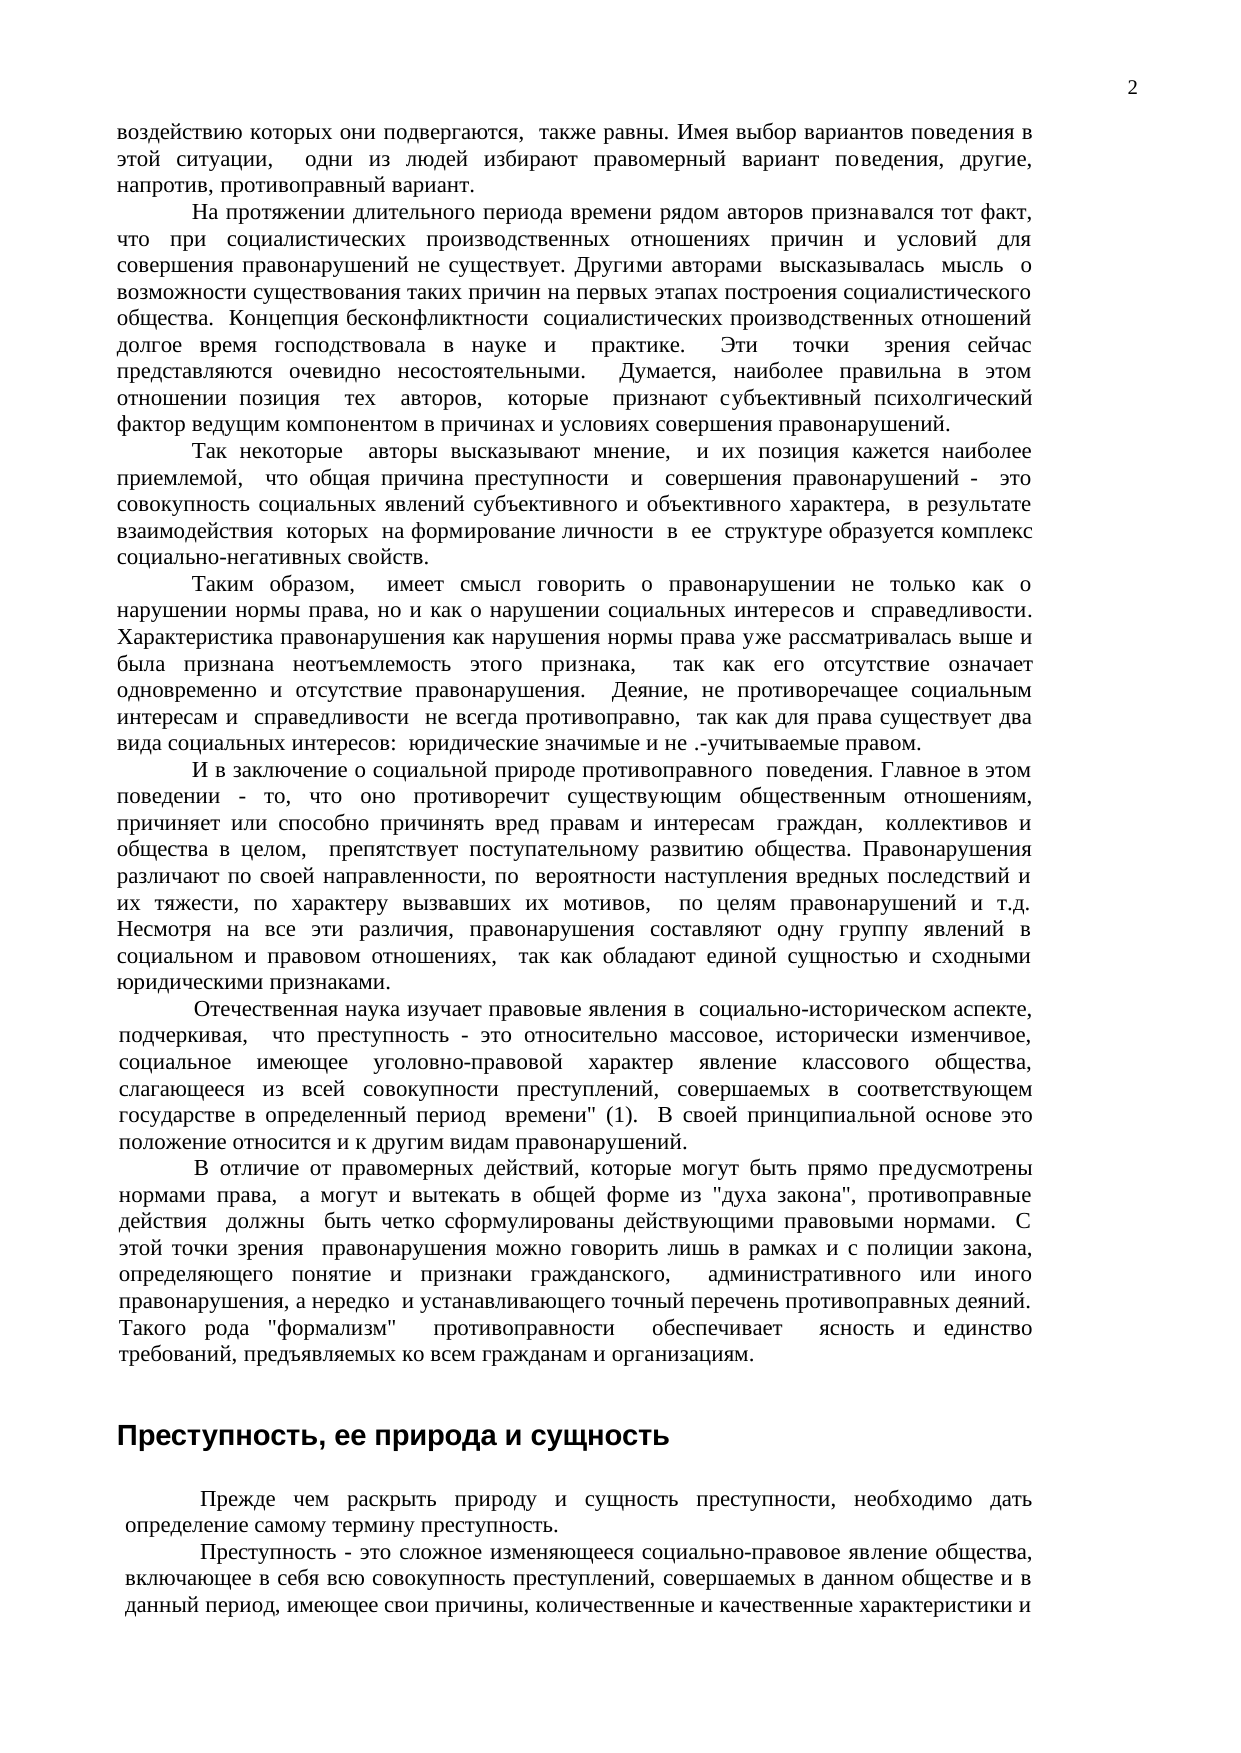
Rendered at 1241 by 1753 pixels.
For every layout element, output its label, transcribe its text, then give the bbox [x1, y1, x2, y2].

text На протяжении длительного периода времени рядом авторов признавался тот факт, что при социалистических производственных отношениях причин и условий для совершения правонарушений не существует. Другими авторами высказывалась мысль о возможности существования таких причин на первых этапах построения социалистического общества. Концепция бесконфликтности социалистических производственных отношений долгое время господствовала в науке и практике. Эти точки зрения сейчас представляются очевидно несостоятельными. Думается, наиболее правильна в этом отношении позиция тех авторов, которые признают субъективный психолгический фактор ведущим компонентом в причинах и условиях совершения правонарушений. [117, 198, 1033, 437]
subtitle Преступность, ее природа и сущность [117, 1418, 1138, 1452]
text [117, 118, 1033, 198]
text И в заключение о социальной природе противоправного поведения. Главное в этом поведении - то, что оно противоречит существующим общественным отношениям, причиняет или способно причинять вред правам и интересам граждан, коллективов и общества в целом, препятствует поступательному развитию общества. Правонарушения различают по своей направленности, по вероятности наступления вредных последствий и их тяжести, по характеру вызвавших их мотивов, по целям правонарушений и т.д. Несмотря на все эти различия, правонарушения составляют одну группу явлений в социальном и правовом отношениях, так как обладают единой сущностью и сходными юридическими признаками. [117, 756, 1033, 995]
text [125, 1538, 1033, 1617]
text Отечественная наука изучает правовые явления в социально-историческом аспекте, подчеркивая, что преступность - это относительно массовое, исторически изменчивое, социальное имеющее уголовно-правовой характер явление классового общества, слагающееся из всей совокупности преступлений, совершаемых в соответствующем государстве в определенный период времени" (1). В своей принципиальной основе это положение относится и к другим видам правонарушений. [119, 995, 1033, 1154]
text В отличие от правомерных действий, которые могут быть прямо предусмотрены нормами права, а могут и вытекать в общей форме из "духа закона", противоправные действия должны быть четко сформулированы действующими правовыми нормами. С этой точки зрения правонарушения можно говорить лишь в рамках и с полиции закона, определяющего понятие и признаки гражданского, административного или иного правонарушения, а нередко и устанавливающего точный перечень противоправных деяний. Такого рода "формализм" противоправности обеспечивает ясность и единство требований, предъявляемых ко всем гражданам и организациям. [119, 1154, 1033, 1367]
text Так некоторые авторы высказывают мнение, и их позиция кажется наиболее приемлемой, что общая причина преступности и совершения правонарушений - это совокупность социальных явлений субъективного и объективного характера, в результате взаимодействия которых на формирование личности в ее структуре образуется комплекс социально-негативных свойств. [117, 437, 1033, 570]
text Прежде чем раскрыть природу и сущность преступности, необходимо дать определение самому термину преступность. [125, 1484, 1033, 1538]
text Таким образом, имеет смысл говорить о правонарушении не только как о нарушении нормы права, но и как о нарушении социальных интересов и справедливости. Характеристика правонарушения как нарушения нормы права уже рассматривалась выше и была признана неотъемлемость этого признака, так как его отсутствие означает одновременно и отсутствие правонарушения. Деяние, не противоречащее социальным интересам и справедливости не всегда противоправно, так как для права существует два вида социальных интересов: юридические значимые и не .-учитываемые правом. [117, 570, 1033, 756]
